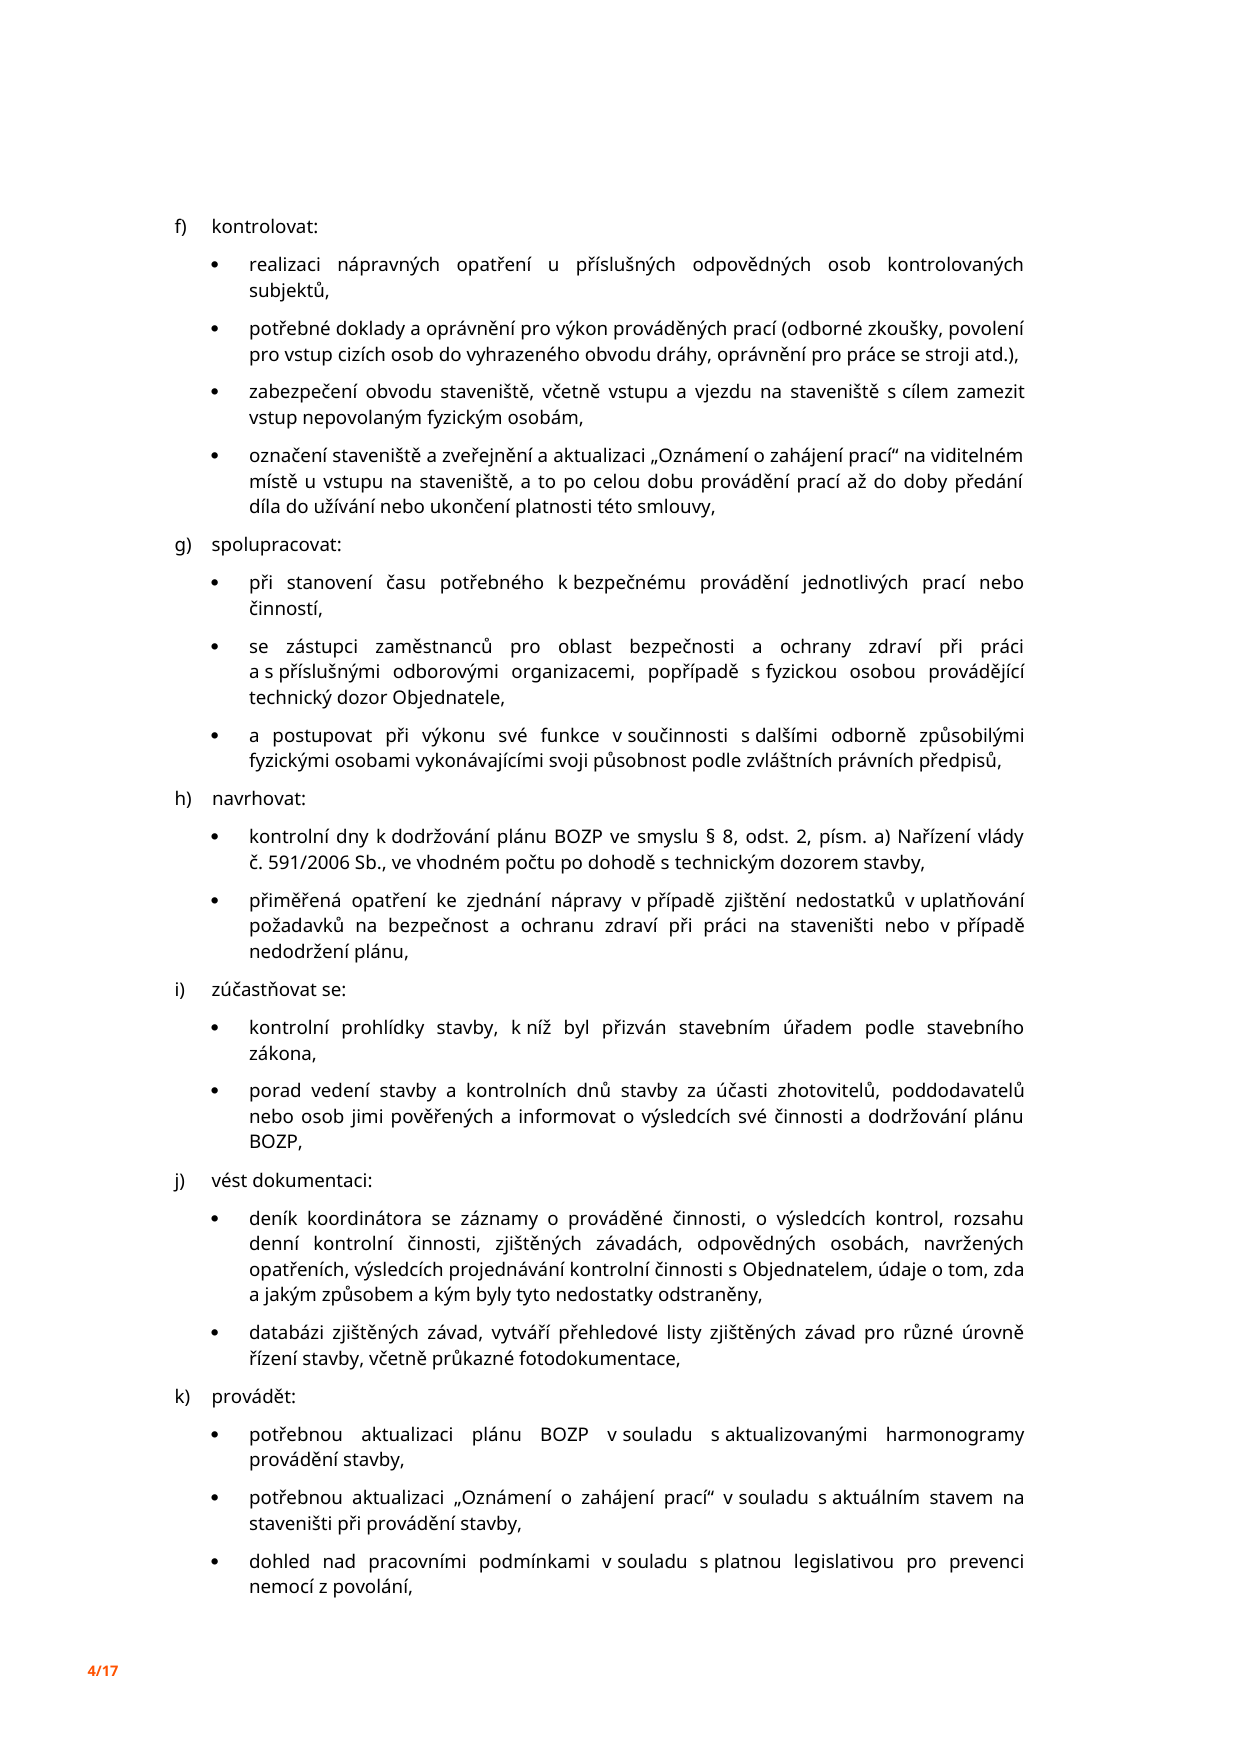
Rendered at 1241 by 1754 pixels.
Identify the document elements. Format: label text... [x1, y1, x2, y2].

list vést dokumentaci: [174, 1167, 1024, 1192]
list realizaci nápravných opatření u příslušných odpovědných osob kontrolovaných subjektů, [211, 252, 1024, 303]
list kontrolní prohlídky stavby, k níž byl přizván stavebním úřadem podle stavebního zákona, [211, 1014, 1024, 1065]
list zabezpečení obvodu staveniště, včetně vstupu a vjezdu na staveniště s cílem zamezit vstup nepovolaným fyzickým osobám, [211, 379, 1024, 430]
list potřebnou aktualizaci „Oznámení o zahájení prací“ v souladu s aktuálním stavem na staveništi při provádění stavby, [211, 1484, 1024, 1536]
list dohled nad pracovními podmínkami v souladu s platnou legislativou pro prevenci nemocí z povolání, [211, 1548, 1024, 1599]
list při stanovení času potřebného k bezpečnému provádění jednotlivých prací nebo činností, [211, 569, 1024, 621]
list spolupracovat: [174, 531, 1024, 557]
list databázi zjištěných závad, vytváří přehledové listy zjištěných závad pro různé úrovně řízení stavby, včetně průkazné fotodokumentace, [211, 1319, 1024, 1371]
list porad vedení stavby a kontrolních dnů stavby za účasti zhotovitelů, poddodavatelů nebo osob jimi pověřených a informovat o výsledcích své činnosti a dodržování plánu BOZP, [211, 1078, 1024, 1154]
list se zástupci zaměstnanců pro oblast bezpečnosti a ochrany zdraví při práci a s příslušnými odborovými organizacemi, popřípadě s fyzickou osobou provádějící technický dozor Objednatele, [211, 633, 1024, 709]
list navrhovat: [174, 786, 1024, 811]
list potřebné doklady a oprávnění pro výkon prováděných prací (odborné zkoušky, povolení pro vstup cizích osob do vyhrazeného obvodu dráhy, oprávnění pro práce se stroji atd.), [211, 315, 1024, 366]
list potřebnou aktualizaci plánu BOZP v souladu s aktualizovanými harmonogramy provádění stavby, [211, 1421, 1024, 1472]
list kontrolní dny k dodržování plánu BOZP ve smyslu § 8, odst. 2, písm. a) Nařízení vlády č. 591/2006 Sb., ve vhodném počtu po dohodě s technickým dozorem stavby, [211, 824, 1024, 875]
list zúčastňovat se: [174, 976, 1024, 1002]
list přiměřená opatření ke zjednání nápravy v případě zjištění nedostatků v uplatňování požadavků na bezpečnost a ochranu zdraví při práci na staveništi nebo v případě nedodržení plánu, [211, 887, 1024, 964]
list kontrolovat: [174, 214, 1024, 239]
list deník koordinátora se záznamy o prováděné činnosti, o výsledcích kontrol, rozsahu denní kontrolní činnosti, zjištěných závadách, odpovědných osobách, navržených opatřeních, výsledcích projednávání kontrolní činnosti s Objednatelem, údaje o tom, zda a jakým způsobem a kým byly tyto nedostatky odstraněny, [211, 1205, 1024, 1307]
list provádět: [174, 1383, 1024, 1408]
list označení staveniště a zveřejnění a aktualizaci „Oznámení o zahájení prací“ na viditelném místě u vstupu na staveniště, a to po celou dobu provádění prací až do doby předání díla do užívání nebo ukončení platnosti této smlouvy, [211, 442, 1024, 519]
list a postupovat při výkonu své funkce v součinnosti s dalšími odborně způsobilými fyzickými osobami vykonávajícími svoji působnost podle zvláštních právních předpisů, [211, 722, 1024, 773]
